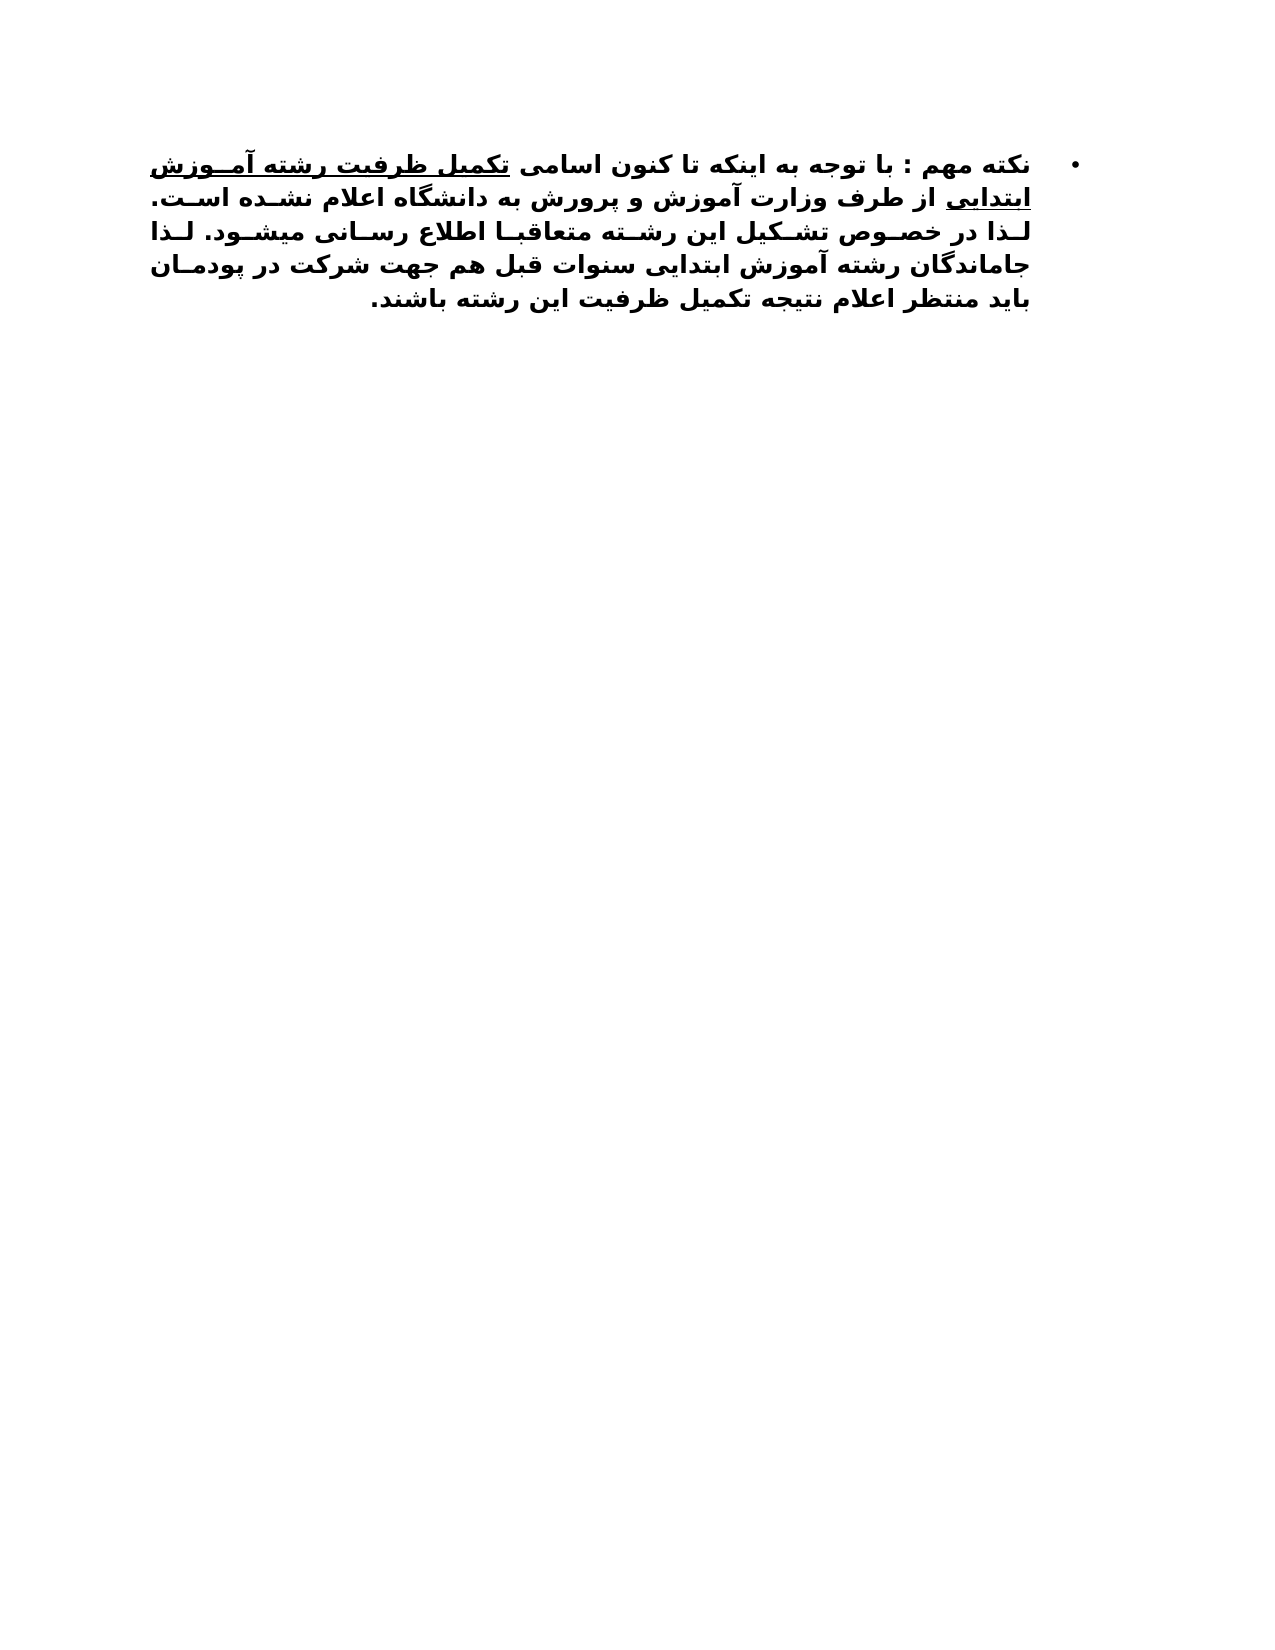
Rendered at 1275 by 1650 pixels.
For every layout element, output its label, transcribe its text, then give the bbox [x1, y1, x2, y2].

list نکته مهم : با توجه به اینکه تا کنون اسامی تکمیل ظرفیت رشته آموزش ابتدایی از طرف وزارت آموزش و پرورش به دانشگاه اعلام نشده است. لذا در خصوص تشکیل این رشته متعاقبا اطلاع رسانی میشود. لذا جاماندگان رشته آموزش ابتدایی سنوات قبل هم جهت شرکت در پودمان باید منتظر اعلام نتیجه تکمیل ظرفیت این رشته باشند. [150, 150, 1069, 313]
